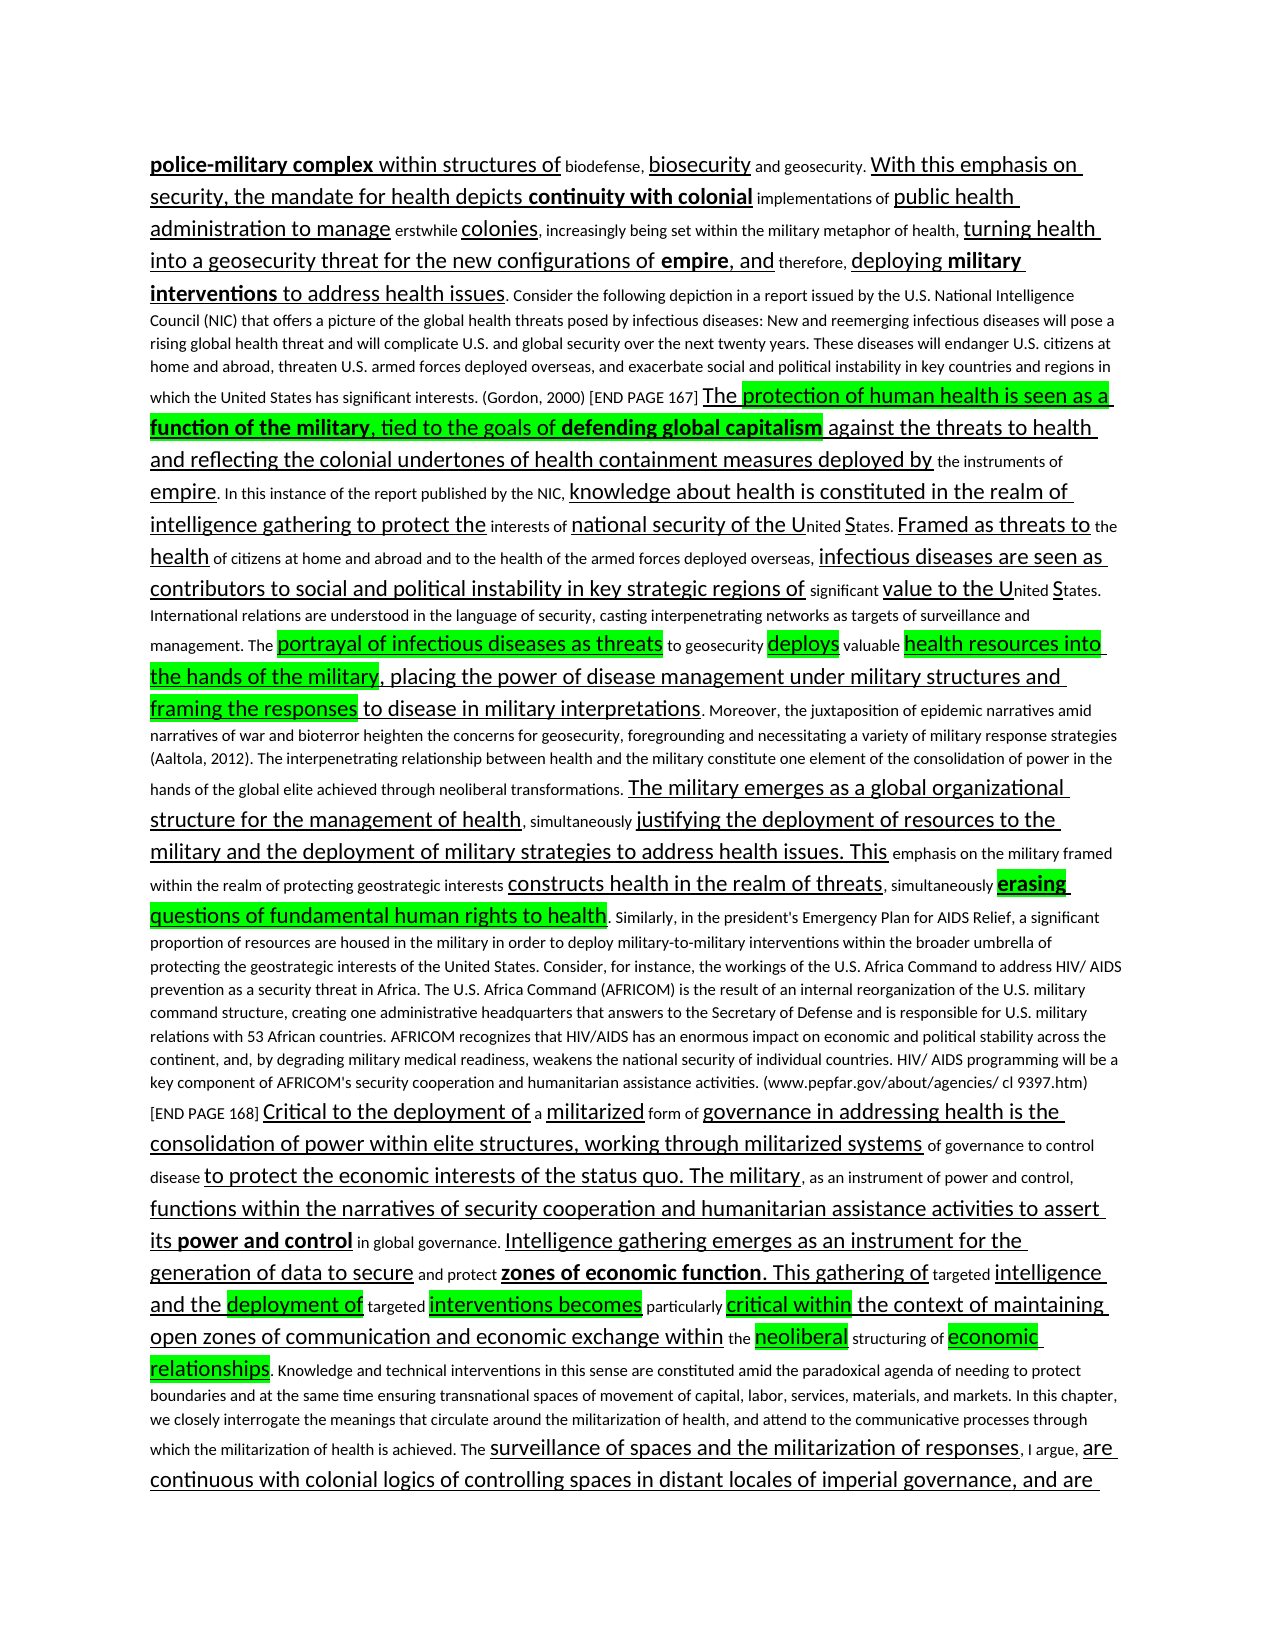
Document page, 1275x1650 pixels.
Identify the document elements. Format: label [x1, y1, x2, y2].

text [150, 150, 1125, 1494]
